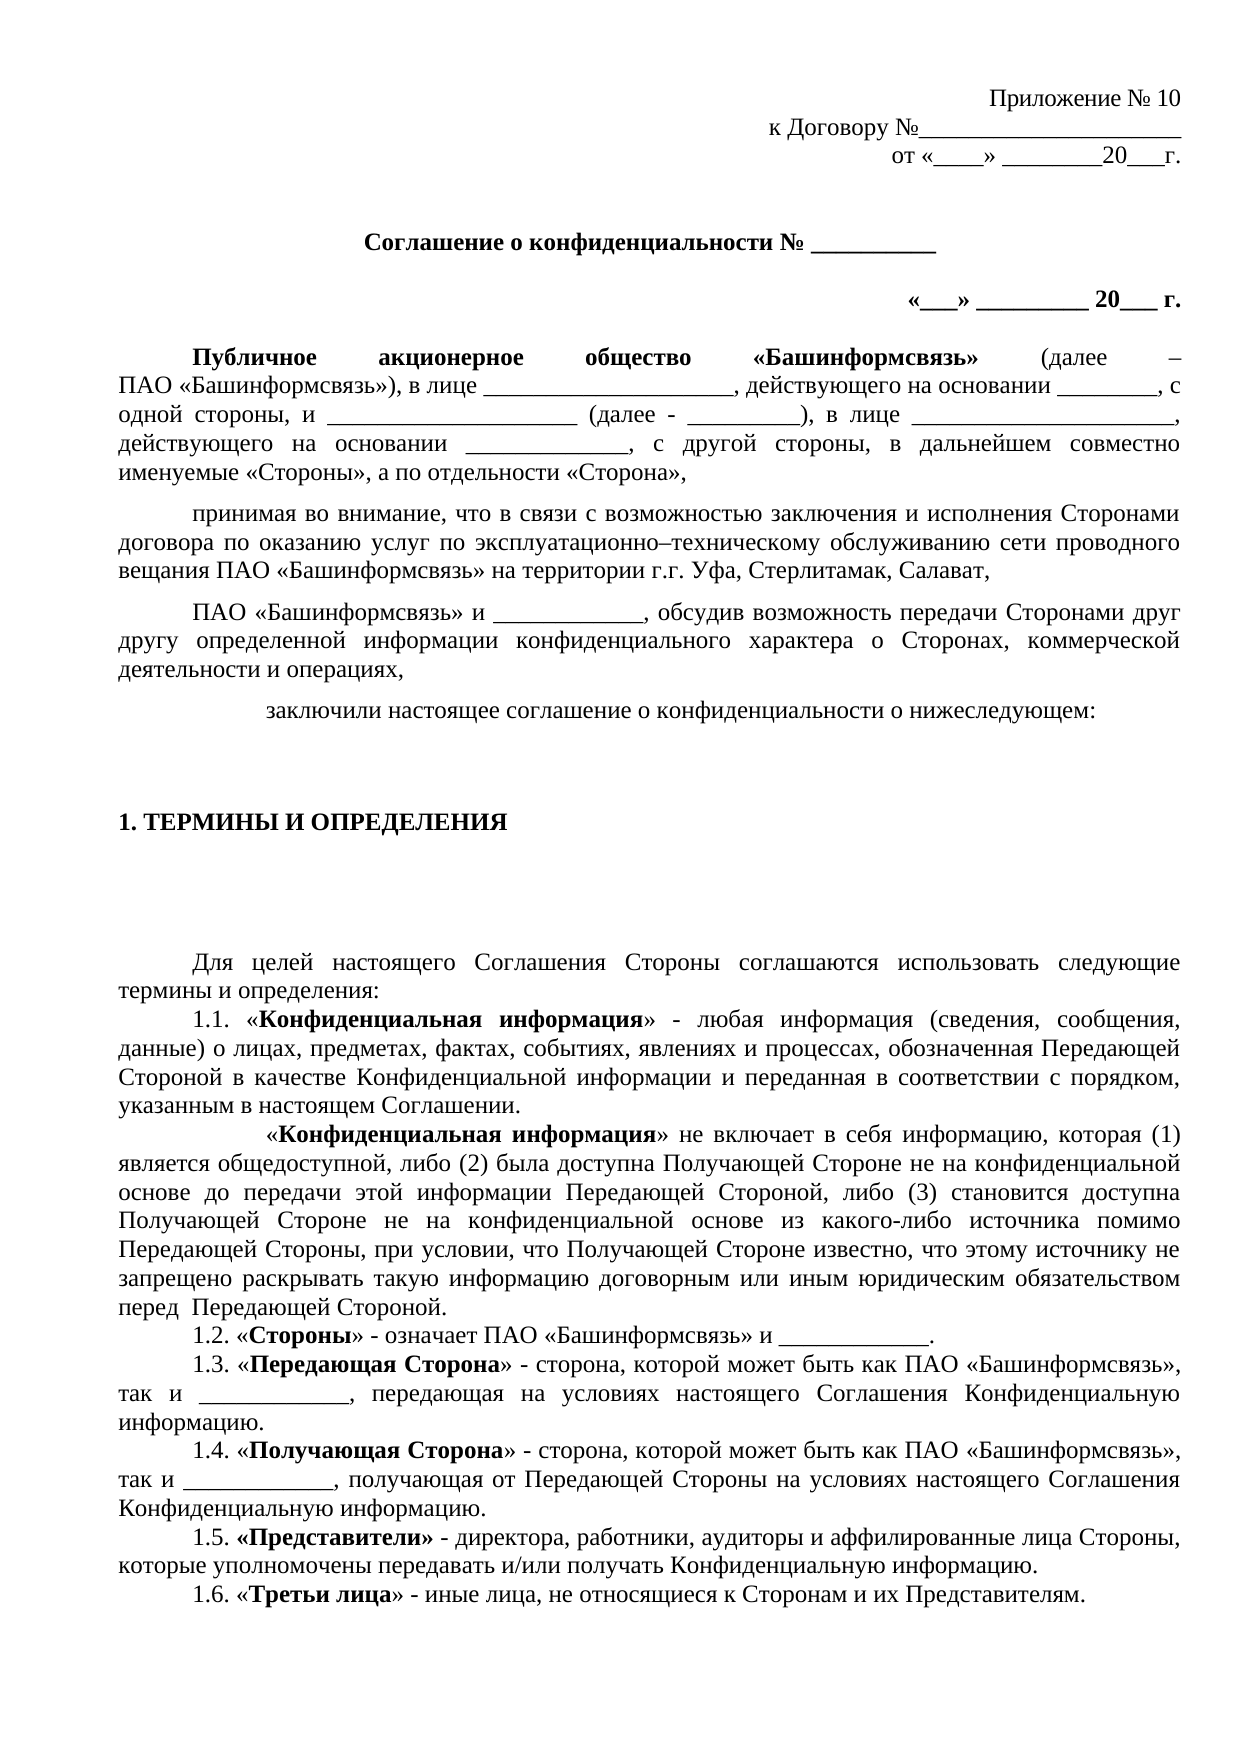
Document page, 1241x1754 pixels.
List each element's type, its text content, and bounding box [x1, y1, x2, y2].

title Приложение № 10 [118, 83, 1181, 112]
text 1.6. «Третьи лица» - иные лица, не относящиеся к Сторонам и их Представителям. [118, 1579, 1181, 1608]
text 1.1. «Конфиденциальная информация» - любая информация (сведения, сообщения, данные) о лицах, предметах, фактах, событиях, явлениях и процессах, обозначенная Передающей Стороной в качестве Конфиденциальной информации и переданная в соответствии с порядком, указанным в настоящем Соглашении. [118, 1004, 1181, 1119]
text «___» _________ 20___ г. [118, 284, 1181, 313]
text 1.5. «Представители» - директора, работники, аудиторы и аффилированные лица Стороны, которые уполномочены передавать и/или получать Конфиденциальную информацию. [118, 1522, 1181, 1579]
text 1. ТЕРМИНЫ И ОПРЕДЕЛЕНИЯ [118, 807, 1184, 836]
text ПАО «Башинформсвязь» и ____________, обсудив возможность передачи Сторонами друг другу определенной информации конфиденциального характера о Сторонах, коммерческой деятельности и операциях, [118, 597, 1181, 683]
text 1.3. «Передающая Сторона» - сторона, которой может быть как ПАО «Башинформсвязь», так и ____________, передающая на условиях настоящего Соглашения Конфиденциальную информацию. [118, 1349, 1181, 1436]
text к Договору №_____________________ [118, 112, 1181, 141]
text 1.2. «Стороны» - означает ПАО «Башинформсвязь» и ____________. [118, 1321, 1181, 1349]
text заключили настоящее соглашение о конфиденциальности о нижеследующем: [118, 696, 1181, 724]
text Соглашение о конфиденциальности № __________ [118, 227, 1181, 256]
text Для целей настоящего Соглашения Стороны соглашаются использовать следующие термины и определения: [118, 947, 1181, 1004]
text от «____» ________20___г. [118, 141, 1181, 169]
text 1.4. «Получающая Сторона» - сторона, которой может быть как ПАО «Башинформсвязь», так и ____________, получающая от Передающей Стороны на условиях настоящего Соглашения Конфиденциальную информацию. [118, 1436, 1181, 1522]
text принимая во внимание, что в связи с возможностью заключения и исполнения Сторонами договора по оказанию услуг по эксплуатационно–техническому обслуживанию сети проводного вещания ПАО «Башинформсвязь» на территории г.г. Уфа, Стерлитамак, Салават, [118, 498, 1181, 584]
text Публичное акционерное общество «Башинформсвязь» (далее – ПАО «Башинформсвязь»), в лице ____________________, действующего на основании ________, с одной стороны, и ____________________ (далее - _________), в лице _____________________, действующего на основании _____________, с другой стороны, в дальнейшем совместно именуемые «Стороны», а по отдельности «Сторона», [118, 342, 1181, 486]
text «Конфиденциальная информация» не включает в себя информацию, которая (1) является общедоступной, либо (2) была доступна Получающей Стороне не на конфиденциальной основе до передачи этой информации Передающей Стороной, либо (3) становится доступна Получающей Стороне не на конфиденциальной основе из какого-либо источника помимо Передающей Стороны, при условии, что Получающей Стороне известно, что этому источнику не запрещено раскрывать такую информацию договорным или иным юридическим обязательством перед Передающей Стороной. [118, 1119, 1181, 1321]
